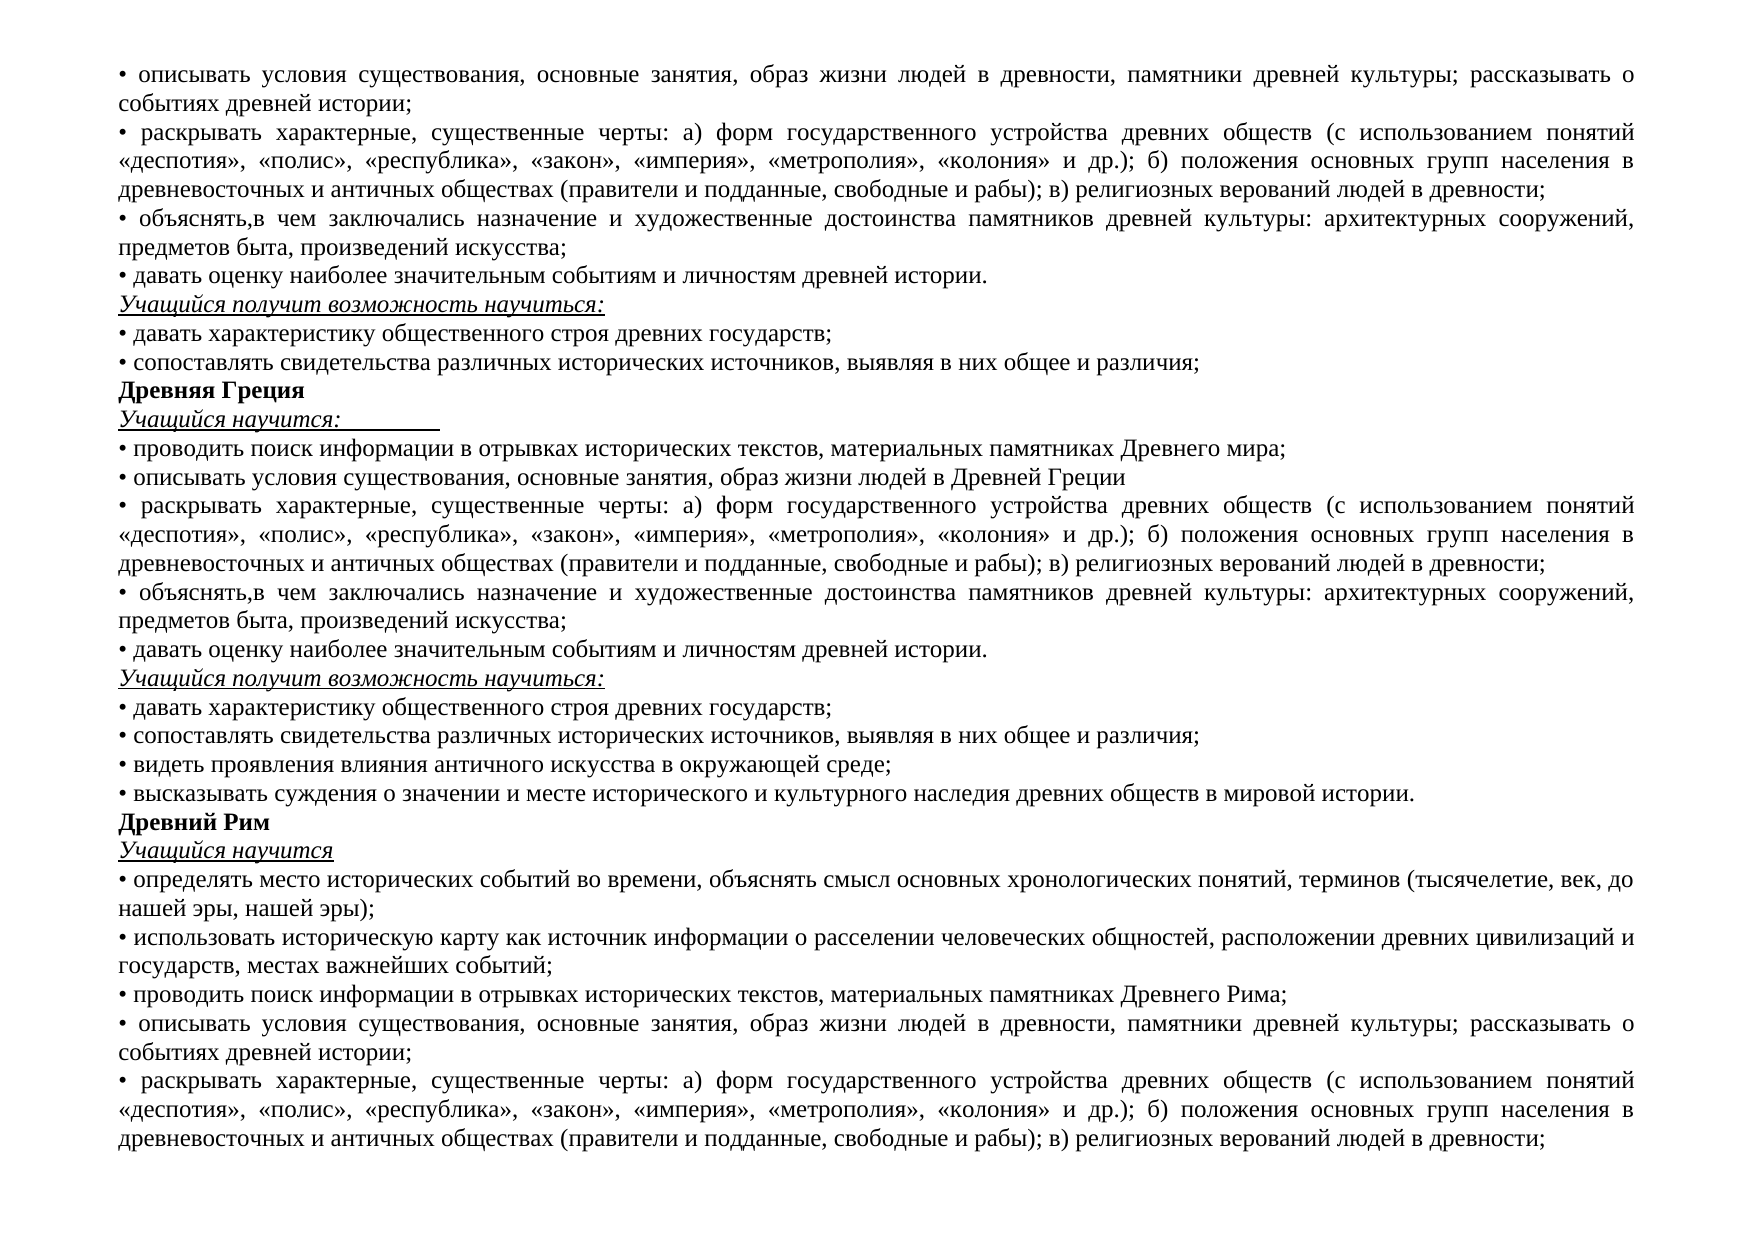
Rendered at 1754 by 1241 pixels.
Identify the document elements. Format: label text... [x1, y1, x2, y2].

text • давать характеристику общественного строя древних государств; [118, 318, 1636, 347]
text • сопоставлять свидетельства различных исторических источников, выявляя в них общее и различия; [118, 347, 1636, 375]
text • раскрывать характерные, существенные черты: а) форм государственного устройства древних обществ (с использованием понятий «деспотия», «полис», «республика», «закон», «империя», «метрополия», «колония» и др.); б) положения основных групп населения в древневосточных и античных обществах (правители и подданные, свободные и рабы); в) религиозных верований людей в древности; [118, 1065, 1636, 1152]
text Учащийся научится [118, 835, 1636, 864]
text • сопоставлять свидетельства различных исторических источников, выявляя в них общее и различия; [118, 720, 1636, 749]
text Древняя Греция [118, 375, 1636, 404]
text Учащийся получит возможность научиться: [118, 289, 1636, 318]
text • давать оценку наиболее значительным событиям и личностям древней истории. [118, 634, 1636, 663]
text • давать характеристику общественного строя древних государств; [118, 692, 1636, 720]
text • проводить поиск информации в отрывках исторических текстов, материальных памятниках Древнего мира; [118, 433, 1636, 462]
text • объяснять,в чем заключались назначение и художественные достоинства памятников древней культуры: архитектурных сооружений, предметов быта, произведений искусства; [118, 577, 1636, 634]
text Учащийся получит возможность научиться: [118, 663, 1636, 692]
text • использовать историческую карту как источник информации о расселении человеческих общностей, расположении древних цивилизаций и государств, местах важнейших событий; [118, 922, 1636, 979]
text • высказывать суждения о значении и месте исторического и культурного наследия древних обществ в мировой истории. [118, 778, 1636, 807]
text Учащийся научится: [118, 404, 1636, 433]
text • раскрывать характерные, существенные черты: а) форм государственного устройства древних обществ (с использованием понятий «деспотия», «полис», «республика», «закон», «империя», «метрополия», «колония» и др.); б) положения основных групп населения в древневосточных и античных обществах (правители и подданные, свободные и рабы); в) религиозных верований людей в древности; [118, 117, 1636, 203]
text • объяснять,в чем заключались назначение и художественные достоинства памятников древней культуры: архитектурных сооружений, предметов быта, произведений искусства; [118, 203, 1636, 260]
text Древний Рим [118, 807, 1636, 835]
text • давать оценку наиболее значительным событиям и личностям древней истории. [118, 260, 1636, 289]
text • описывать условия существования, основные занятия, образ жизни людей в Древней Греции [118, 462, 1636, 490]
text • видеть проявления влияния античного искусства в окружающей среде; [118, 749, 1636, 778]
text • проводить поиск информации в отрывках исторических текстов, материальных памятниках Древнего Рима; [118, 979, 1636, 1008]
text • определять место исторических событий во времени, объяснять смысл основных хронологических понятий, терминов (тысячелетие, век, до нашей эры, нашей эры); [118, 864, 1636, 922]
text • раскрывать характерные, существенные черты: а) форм государственного устройства древних обществ (с использованием понятий «деспотия», «полис», «республика», «закон», «империя», «метрополия», «колония» и др.); б) положения основных групп населения в древневосточных и античных обществах (правители и подданные, свободные и рабы); в) религиозных верований людей в древности; [118, 490, 1636, 577]
